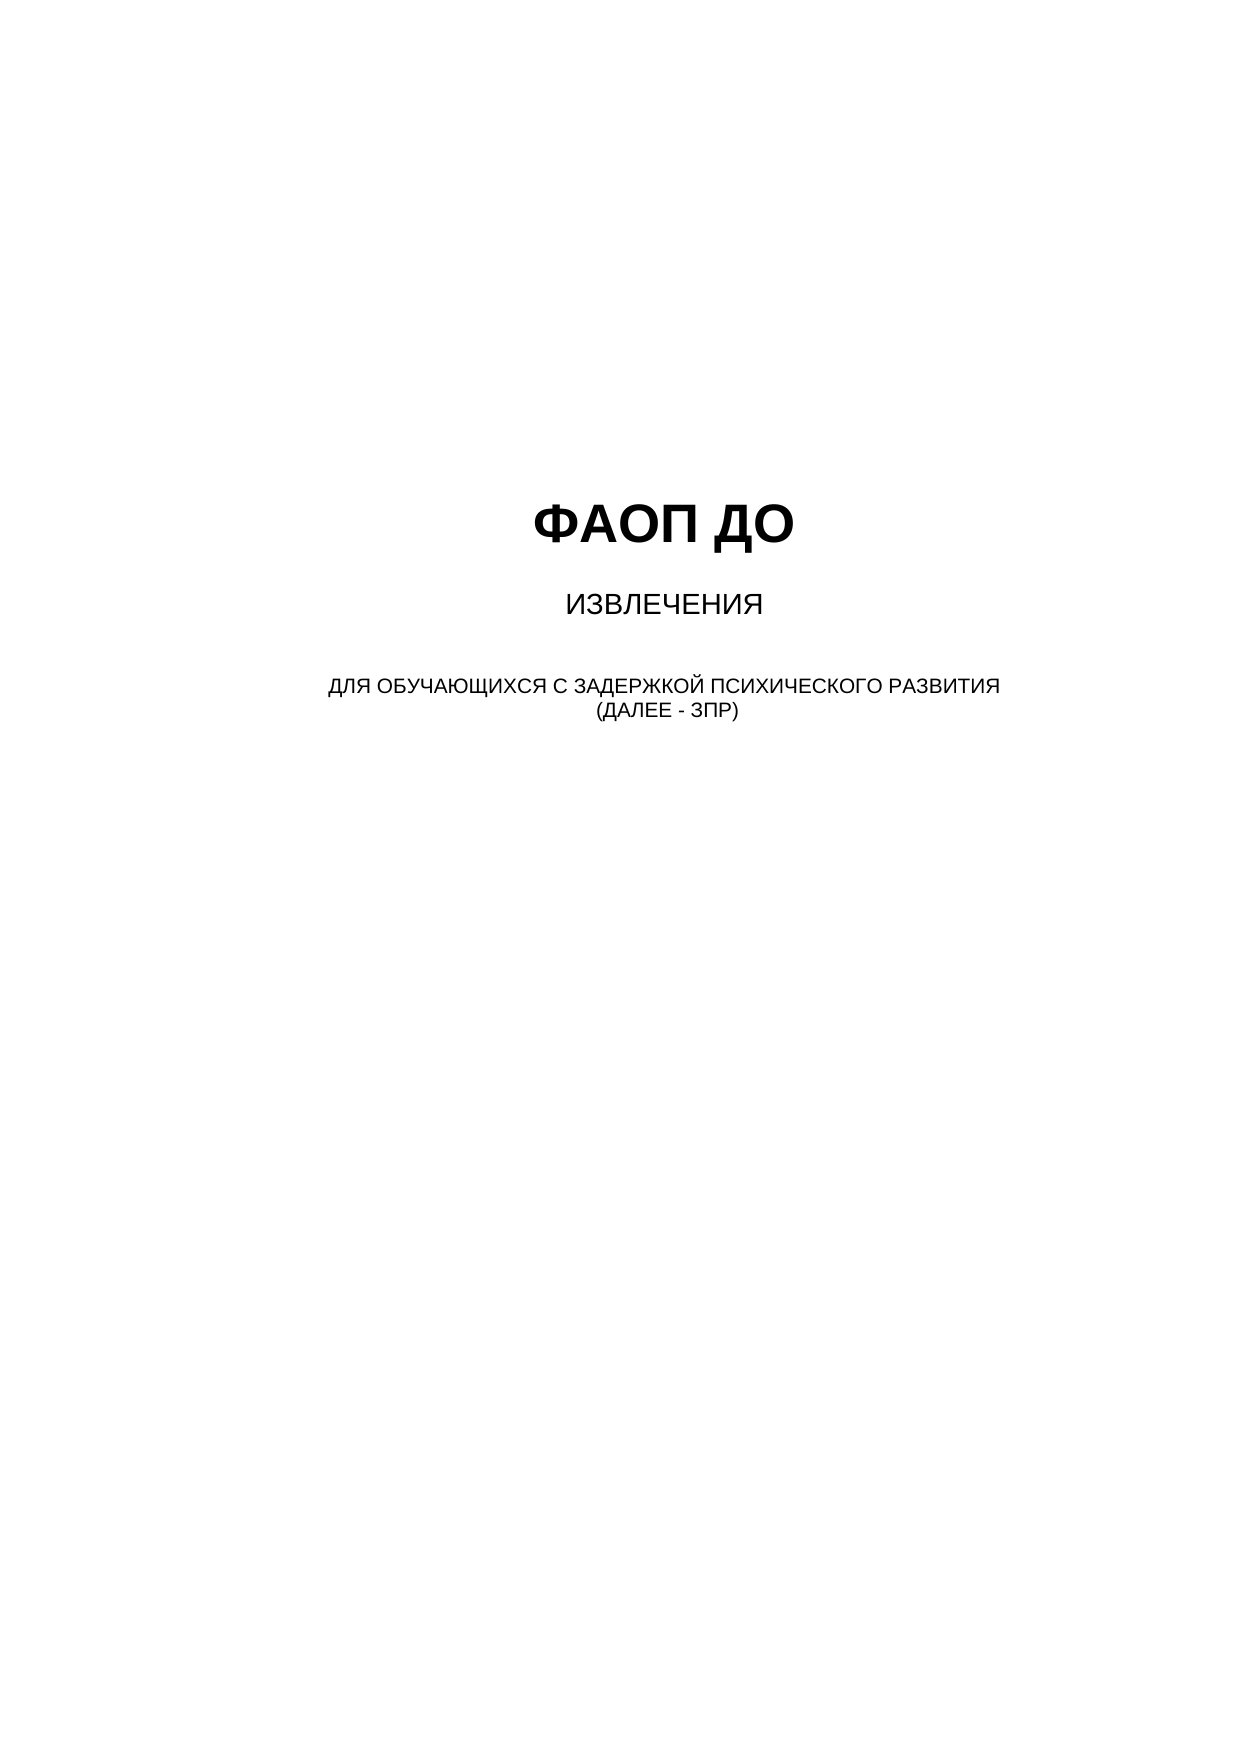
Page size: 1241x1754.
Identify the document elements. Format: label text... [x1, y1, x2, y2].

text ИЗВЛЕЧЕНИЯ [177, 587, 1152, 621]
text (ДАЛЕЕ - ЗПР) [177, 698, 1152, 722]
subtitle ФАОП ДО [177, 492, 1152, 554]
text ДЛЯ ОБУЧАЮЩИХСЯ С ЗАДЕРЖКОЙ ПСИХИЧЕСКОГО РАЗВИТИЯ [177, 674, 1152, 698]
